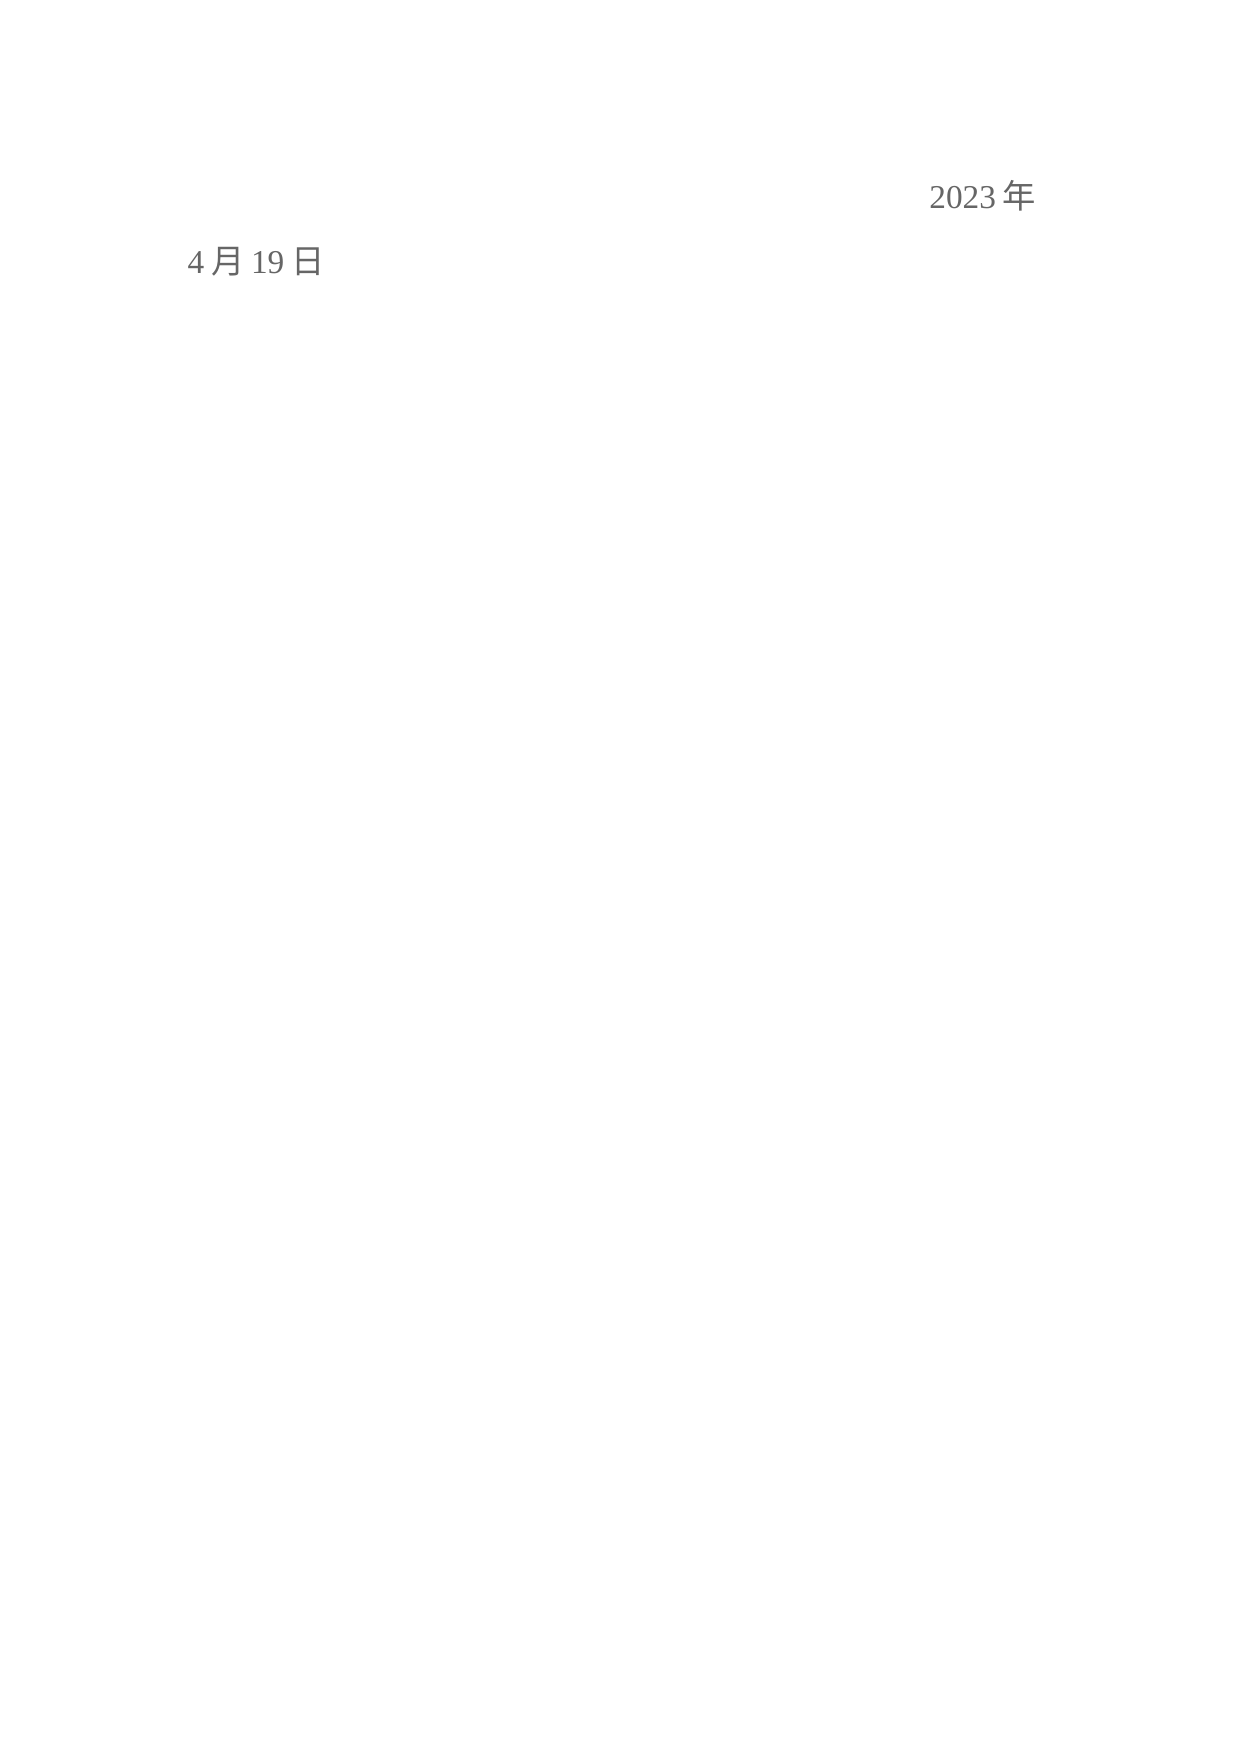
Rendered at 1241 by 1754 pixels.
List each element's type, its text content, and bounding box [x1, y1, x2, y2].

text 2023年4月19日 [187, 162, 1053, 292]
